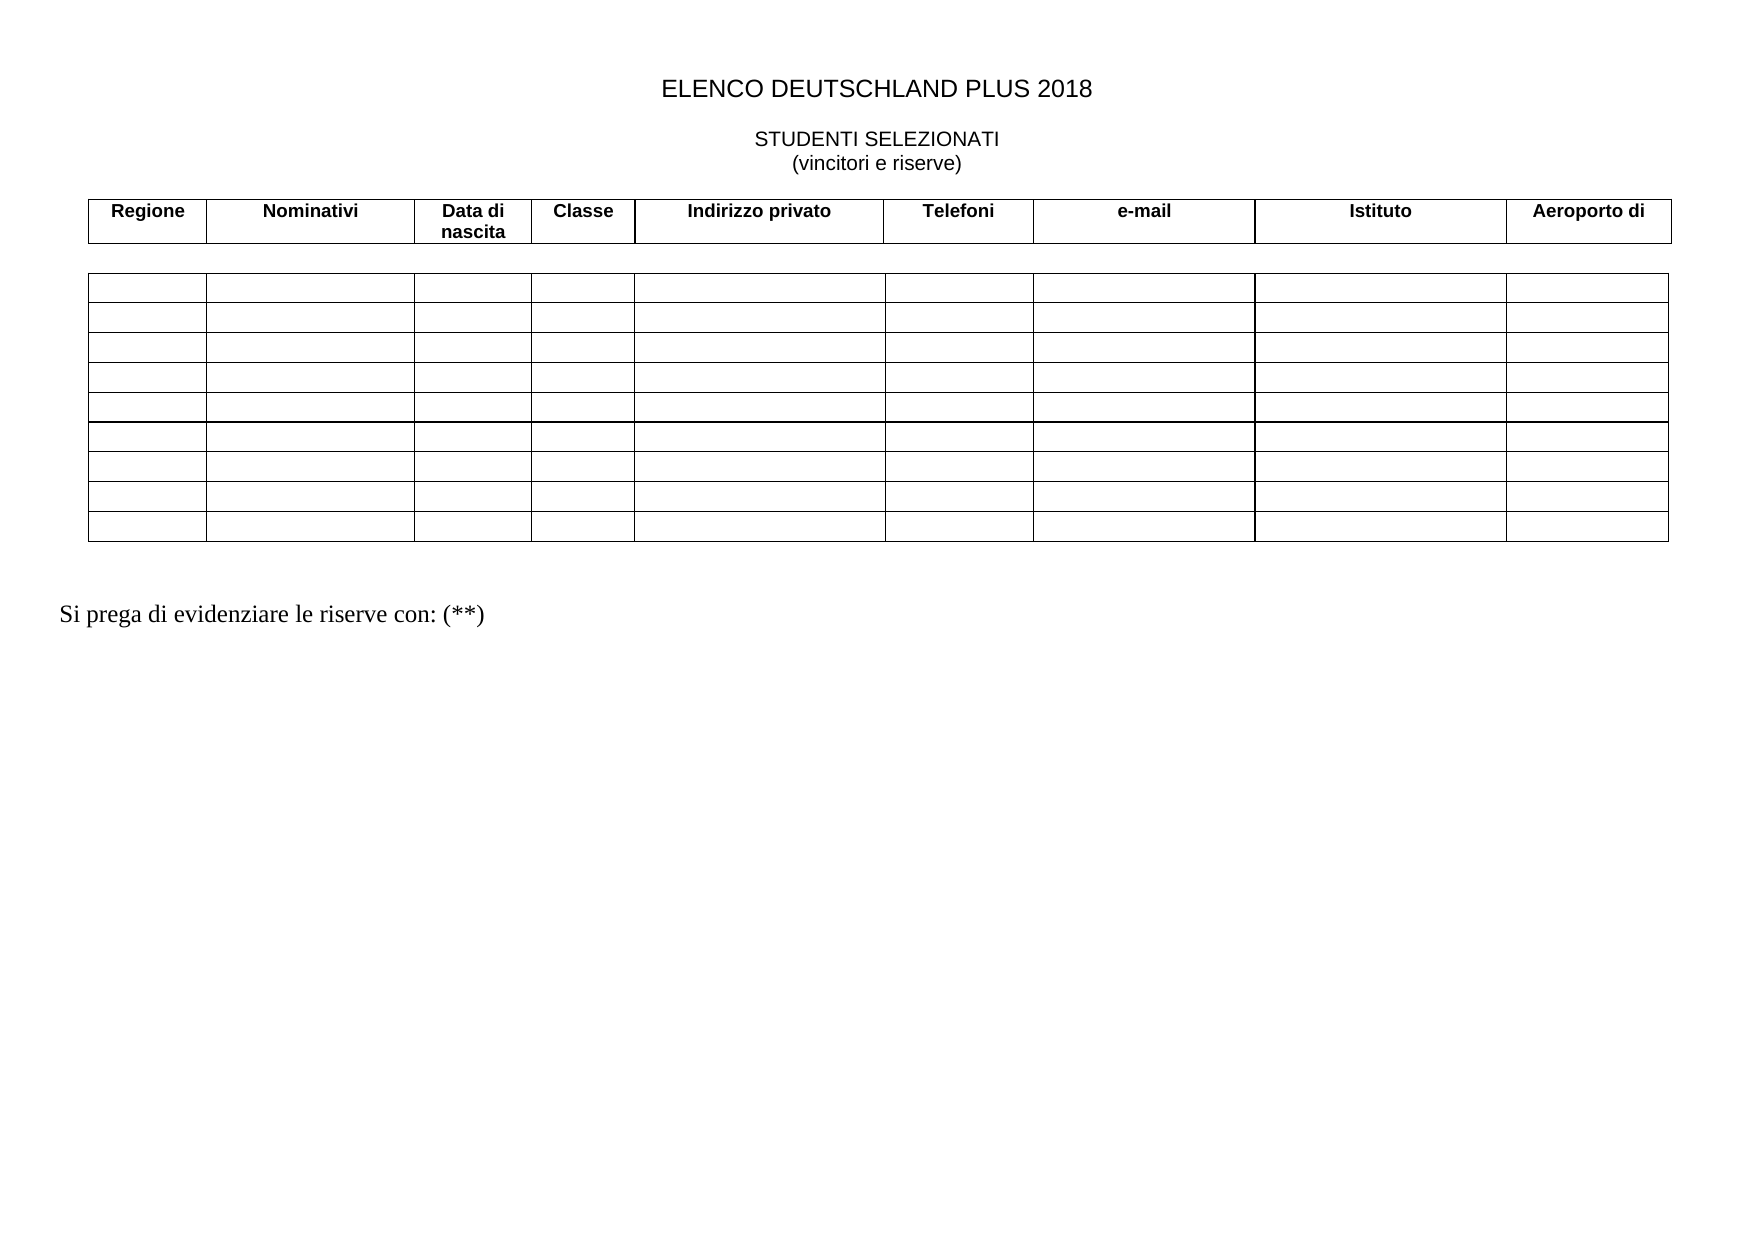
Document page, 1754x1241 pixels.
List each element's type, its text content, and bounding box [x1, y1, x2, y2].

table_cell [1507, 393, 1668, 421]
table_header [207, 274, 414, 302]
table_header [1507, 274, 1668, 302]
table_cell [635, 423, 885, 451]
table_cell [415, 333, 531, 362]
table_cell [1507, 423, 1668, 451]
table_cell [635, 393, 885, 421]
table_cell [1507, 452, 1668, 481]
table_cell [89, 452, 206, 481]
table_cell [532, 452, 634, 481]
table_cell [1256, 452, 1506, 481]
table_cell [89, 303, 206, 332]
table_cell [886, 303, 1033, 332]
table_cell [1034, 303, 1254, 332]
table_cell [207, 333, 414, 362]
table_cell [886, 482, 1033, 511]
table_cell [1256, 423, 1506, 451]
table_cell [207, 482, 414, 511]
table_cell [635, 452, 885, 481]
table_header [89, 274, 206, 302]
table_cell [89, 423, 206, 451]
table_cell [415, 512, 531, 541]
table_header [1256, 274, 1506, 302]
table_cell [207, 452, 414, 481]
table_cell [635, 482, 885, 511]
table_header [635, 274, 885, 302]
table_cell [1256, 482, 1506, 511]
table_cell [886, 512, 1033, 541]
table_cell [1507, 363, 1668, 392]
table_cell [1507, 333, 1668, 362]
table_cell [635, 303, 885, 332]
table_cell [1034, 482, 1254, 511]
table_cell [532, 512, 634, 541]
table_header [1034, 274, 1254, 302]
table_cell [1034, 363, 1254, 392]
table_cell [207, 512, 414, 541]
table_cell [532, 482, 634, 511]
table_cell [1034, 423, 1254, 451]
table_cell [1507, 482, 1668, 511]
table_cell [415, 452, 531, 481]
table_cell [207, 393, 414, 421]
table_cell [1507, 303, 1668, 332]
table_header [532, 274, 634, 302]
table_cell [532, 393, 634, 421]
table_cell [532, 363, 634, 392]
table_cell [1034, 333, 1254, 362]
table_cell [89, 363, 206, 392]
table_cell [532, 303, 634, 332]
table_cell [886, 393, 1033, 421]
text Si prega di evidenziare le riserve con: (**) [59, 599, 1695, 628]
table_cell [415, 423, 531, 451]
table_cell [1507, 512, 1668, 541]
table_cell [532, 333, 634, 362]
table_header [415, 274, 531, 302]
table_cell [886, 363, 1033, 392]
table_cell [1256, 363, 1506, 392]
table_cell [1256, 393, 1506, 421]
table_cell [207, 303, 414, 332]
table_cell [635, 512, 885, 541]
table_cell [886, 452, 1033, 481]
table_cell [89, 512, 206, 541]
table_cell [1034, 452, 1254, 481]
table_cell [207, 423, 414, 451]
table_cell [89, 393, 206, 421]
table_cell [1256, 303, 1506, 332]
table_cell [1256, 512, 1506, 541]
table_cell [635, 333, 885, 362]
table_cell [207, 363, 414, 392]
table_header [886, 274, 1033, 302]
table_cell [89, 482, 206, 511]
table_cell [415, 482, 531, 511]
table_cell [532, 423, 634, 451]
table_cell [635, 363, 885, 392]
table_cell [415, 363, 531, 392]
table_cell [1034, 393, 1254, 421]
table_cell [1256, 333, 1506, 362]
table_cell [415, 393, 531, 421]
table_cell [1034, 512, 1254, 541]
table_cell [886, 423, 1033, 451]
table_cell [886, 333, 1033, 362]
table_cell [89, 333, 206, 362]
table_cell [415, 303, 531, 332]
